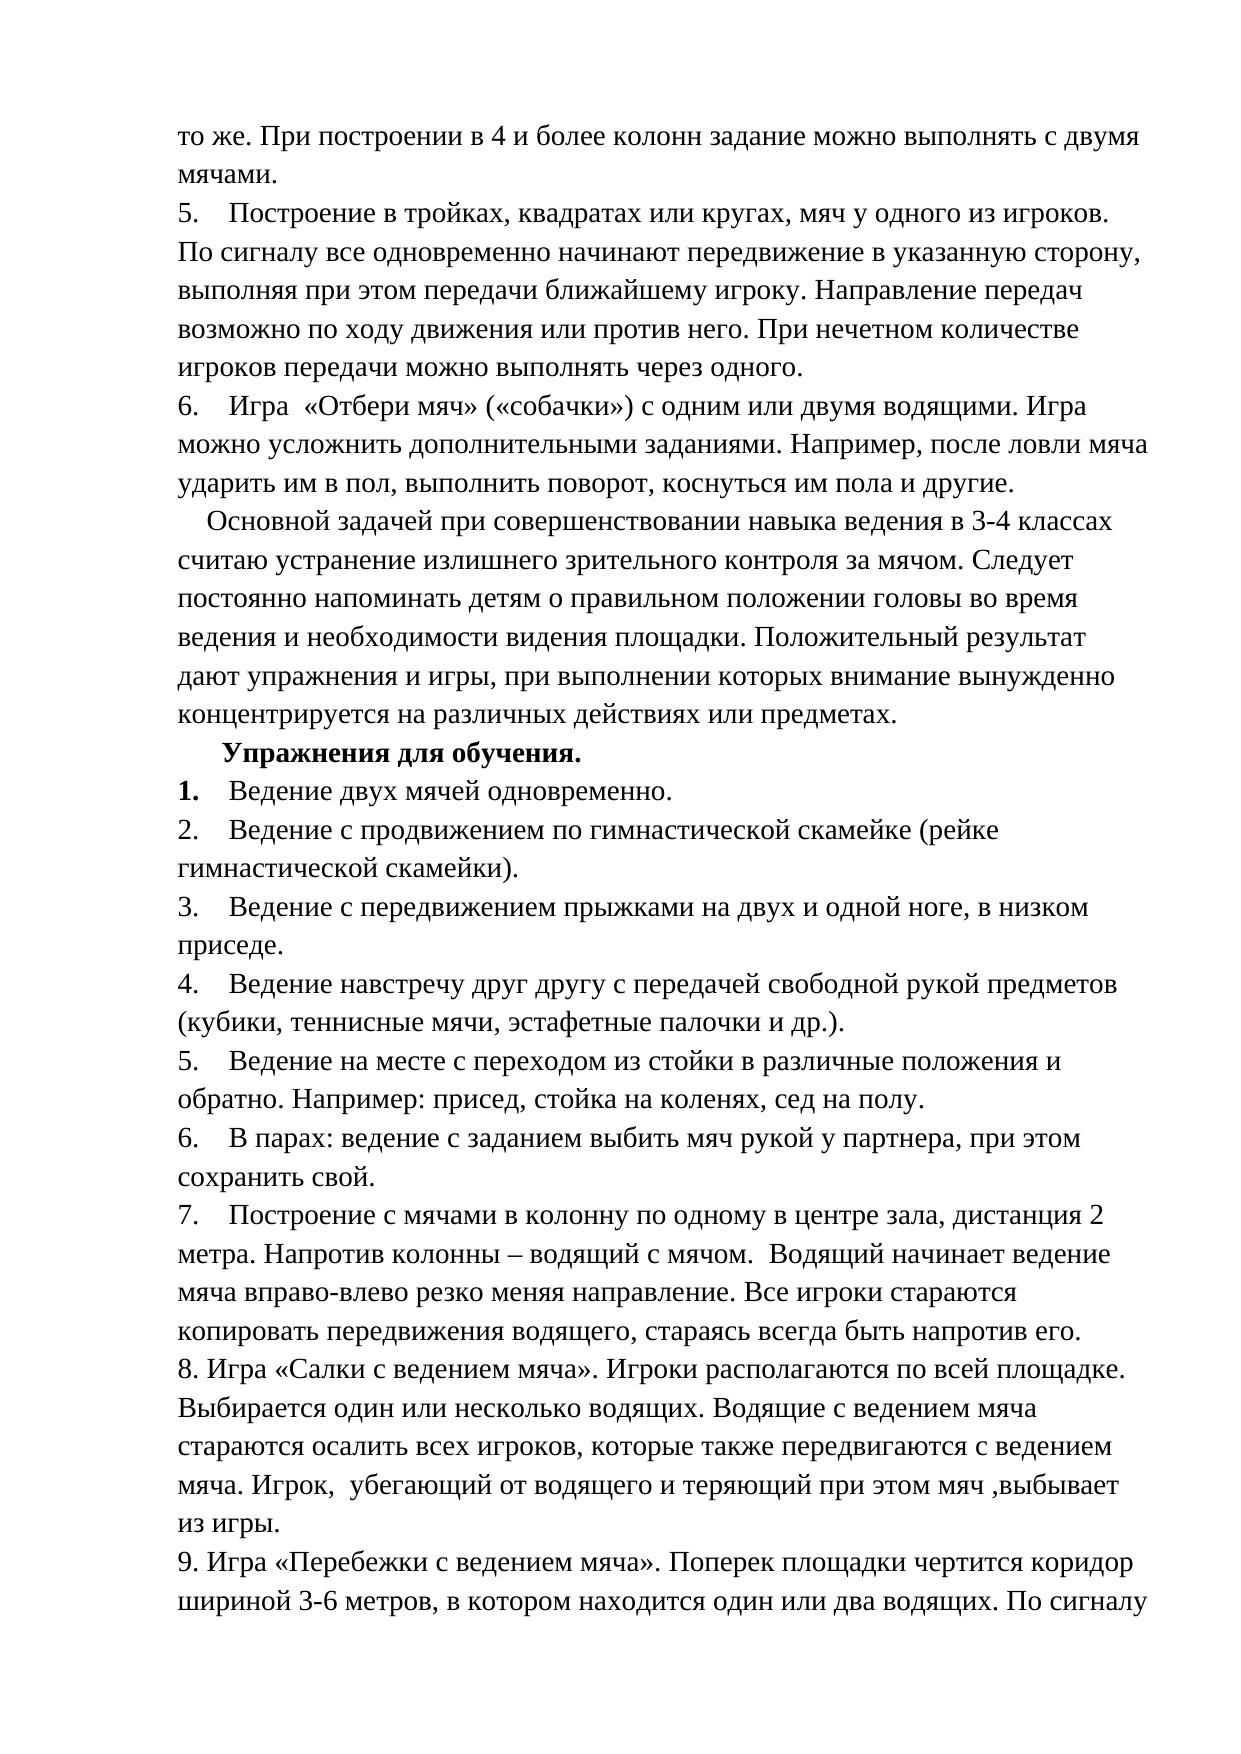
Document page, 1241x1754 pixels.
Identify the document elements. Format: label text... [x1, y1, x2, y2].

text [177, 1544, 1152, 1616]
text 6. В парах: ведение с заданием выбить мяч рукой у партнера, при этом сохранить свой. [177, 1120, 1152, 1192]
text 5. Построение в тройках, квадратах или кругах, мяч у одного из игроков. По сигналу все одновременно начинают передвижение в указанную сторону, выполняя при этом передачи ближайшему игроку. Направление передач возможно по ходу движения или против него. При нечетном количестве игроков передачи можно выполнять через одного. [177, 195, 1152, 383]
text 3. Ведение с передвижением прыжками на двух и одной ноге, в низком приседе. [177, 889, 1152, 961]
text 4. Ведение навстречу друг другу с передачей свободной рукой предметов (кубики, теннисные мячи, эстафетные палочки и др.). [177, 966, 1152, 1038]
text 5. Ведение на месте с переходом из стойки в различные положения и обратно. Например: присед, стойка на коленях, сед на полу. [177, 1043, 1152, 1115]
text Упражнения для обучения. [177, 735, 1152, 768]
text Основной задачей при совершенствовании навыка ведения в 3-4 классах считаю устранение излишнего зрительного контроля за мячом. Следует постоянно напоминать детям о правильном положении головы во время ведения и необходимости видения площадки. Положительный результат дают упражнения и игры, при выполнении которых внимание вынужденно концентрируется на различных действиях или предметах. [177, 503, 1152, 730]
text 6. Игра «Отбери мяч» («собачки») с одним или двумя водящими. Игра можно усложнить дополнительными заданиями. Например, после ловли мяча ударить им в пол, выполнить поворот, коснуться им пола и другие. [177, 388, 1152, 498]
text 2. Ведение с продвижением по гимнастической скамейке (рейке гимнастической скамейки). [177, 812, 1152, 884]
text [177, 118, 1152, 190]
text 1. Ведение двух мячей одновременно. [177, 773, 1152, 807]
text 8. Игра «Салки с ведением мяча». Игроки располагаются по всей площадке. Выбирается один или несколько водящих. Водящие с ведением мяча стараются осалить всех игроков, которые также передвигаются с ведением мяча. Игрок, убегающий от водящего и теряющий при этом мяч ,выбывает из игры. [177, 1351, 1152, 1539]
text 7. Построение с мячами в колонну по одному в центре зала, дистанция 2 метра. Напротив колонны – водящий с мячом. Водящий начинает ведение мяча вправо-влево резко меняя направление. Все игроки стараются копировать передвижения водящего, стараясь всегда быть напротив его. [177, 1197, 1152, 1346]
